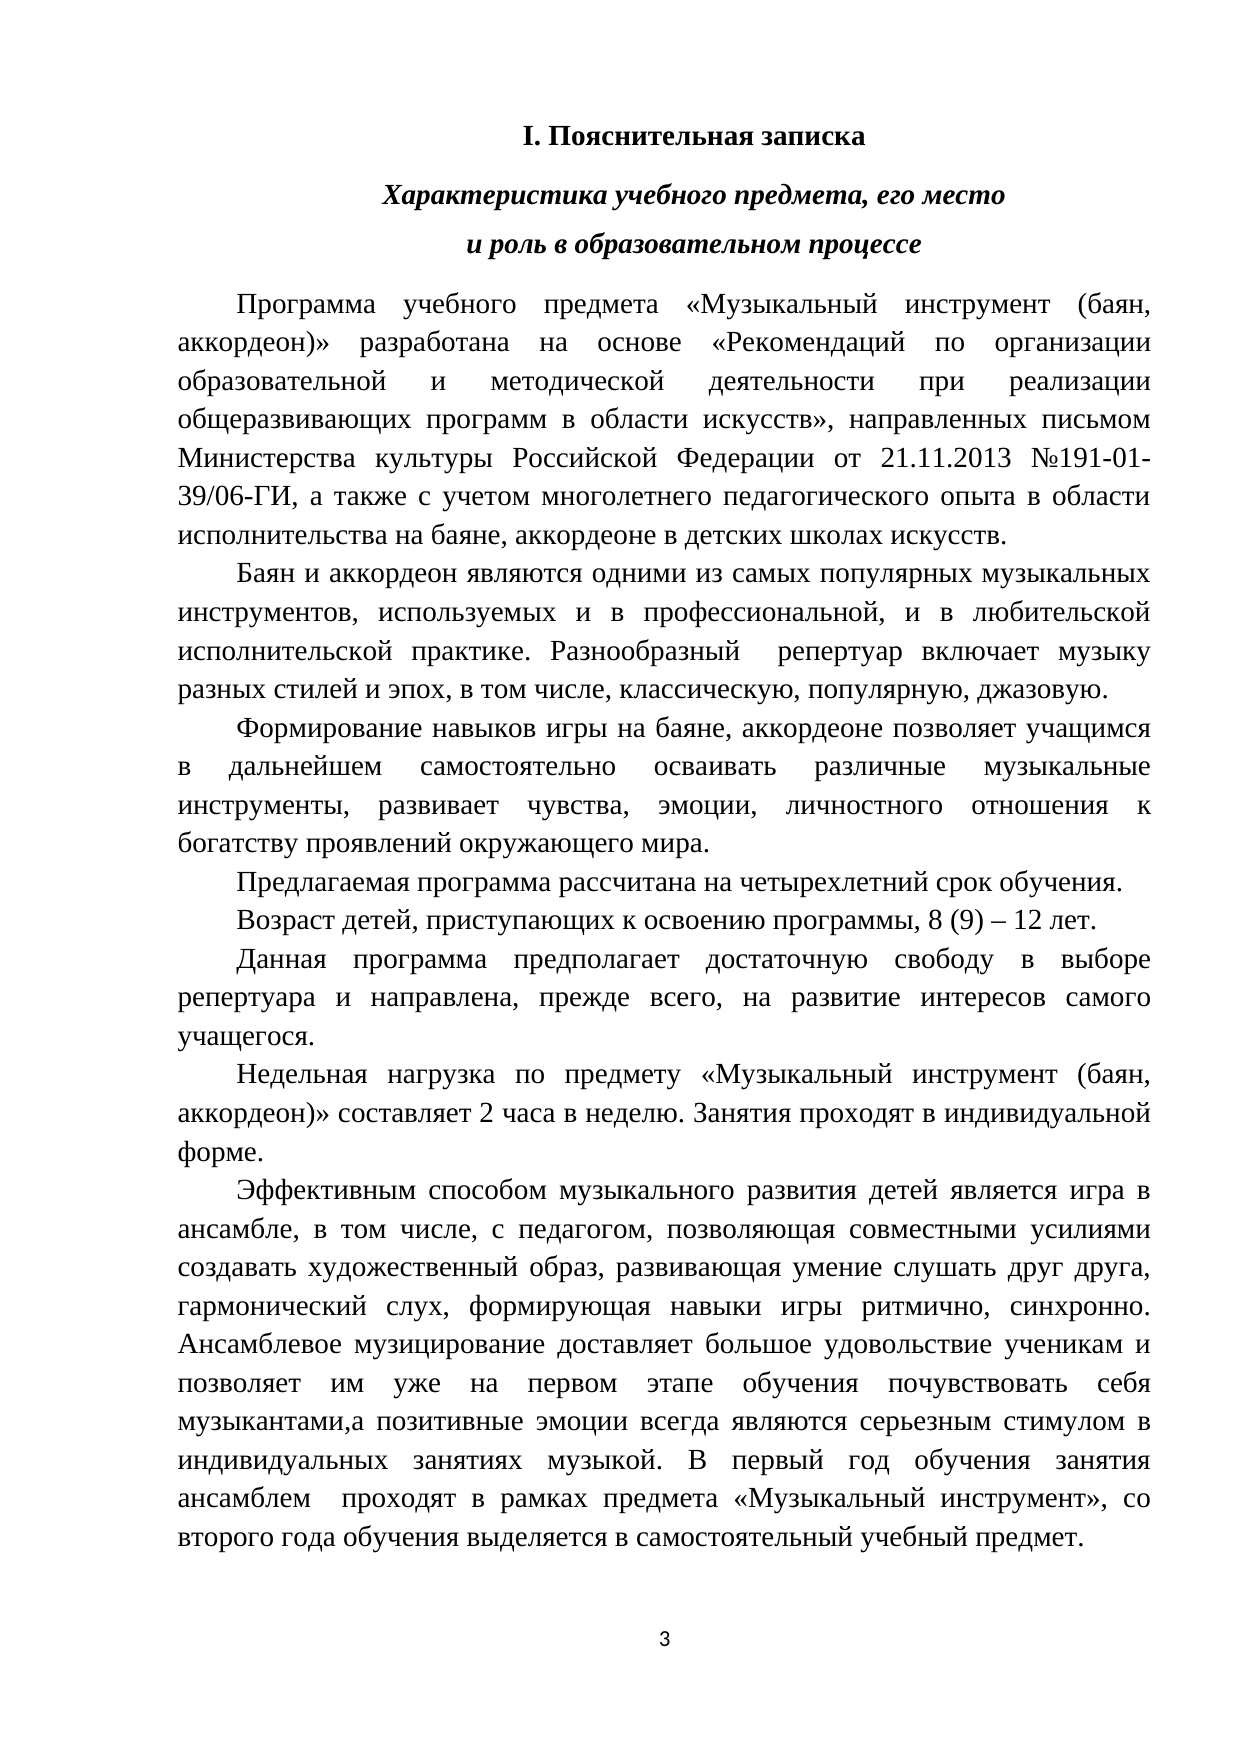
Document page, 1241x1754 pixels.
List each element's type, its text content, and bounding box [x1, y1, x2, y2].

text Эффективным способом музыкального развития детей является игра в ансамбле, в том числе, с педагогом, позволяющая совместными усилиями создавать художественный образ, развивающая умение слушать друг друга, гармонический слух, формирующая навыки игры ритмично, синхронно. Ансамблевое музицирование доставляет большое удовольствие ученикам и позволяет им уже на первом этапе обучения почувствовать себя музыкантами,а позитивные эмоции всегда являются серьезным стимулом в индивидуальных занятиях музыкой. В первый год обучения занятия ансамблем проходят в рамках предмета «Музыкальный инструмент», со второго года обучения выделяется в самостоятельный учебный предмет. [177, 1172, 1152, 1553]
text I. Пояснительная записка [177, 118, 1152, 152]
text и роль в образовательном процессе [177, 226, 1152, 260]
text Предлагаемая программа рассчитана на четырехлетний срок обучения. [177, 864, 1152, 897]
text Данная программа предполагает достаточную свободу в выборе репертуара и направлена, прежде всего, на развитие интересов самого учащегося. [177, 941, 1152, 1052]
text Программа учебного предмета «Музыкальный инструмент (баян, аккордеон)» разработана на основе «Рекомендаций по организации образовательной и методической деятельности при реализации общеразвивающих программ в области искусств», направленных письмом Министерства культуры Российской Федерации от 21.11.2013 №191-01-39/06-ГИ, а также с учетом многолетнего педагогического опыта в области исполнительства на баяне, аккордеоне в детских школах искусств. [177, 286, 1152, 551]
text Баян и аккордеон являются одними из самых популярных музыкальных инструментов, используемых и в профессиональной, и в любительской исполнительской практике. Разнообразный репертуар включает музыку разных стилей и эпох, в том числе, классическую, популярную, джазовую. [177, 556, 1152, 705]
text Характеристика учебного предмета, его место [177, 177, 1152, 211]
text Формирование навыков игры на баяне, аккордеоне позволяет учащимся в дальнейшем самостоятельно осваивать различные музыкальные инструменты, развивает чувства, эмоции, личностного отношения к богатству проявлений окружающего мира. [177, 710, 1152, 859]
text Недельная нагрузка по предмету «Музыкальный инструмент (баян, аккордеон)» составляет 2 часа в неделю. Занятия проходят в индивидуальной форме. [177, 1057, 1152, 1167]
text Возраст детей, приступающих к освоению программы, 8 (9) – 12 лет. [177, 902, 1152, 936]
